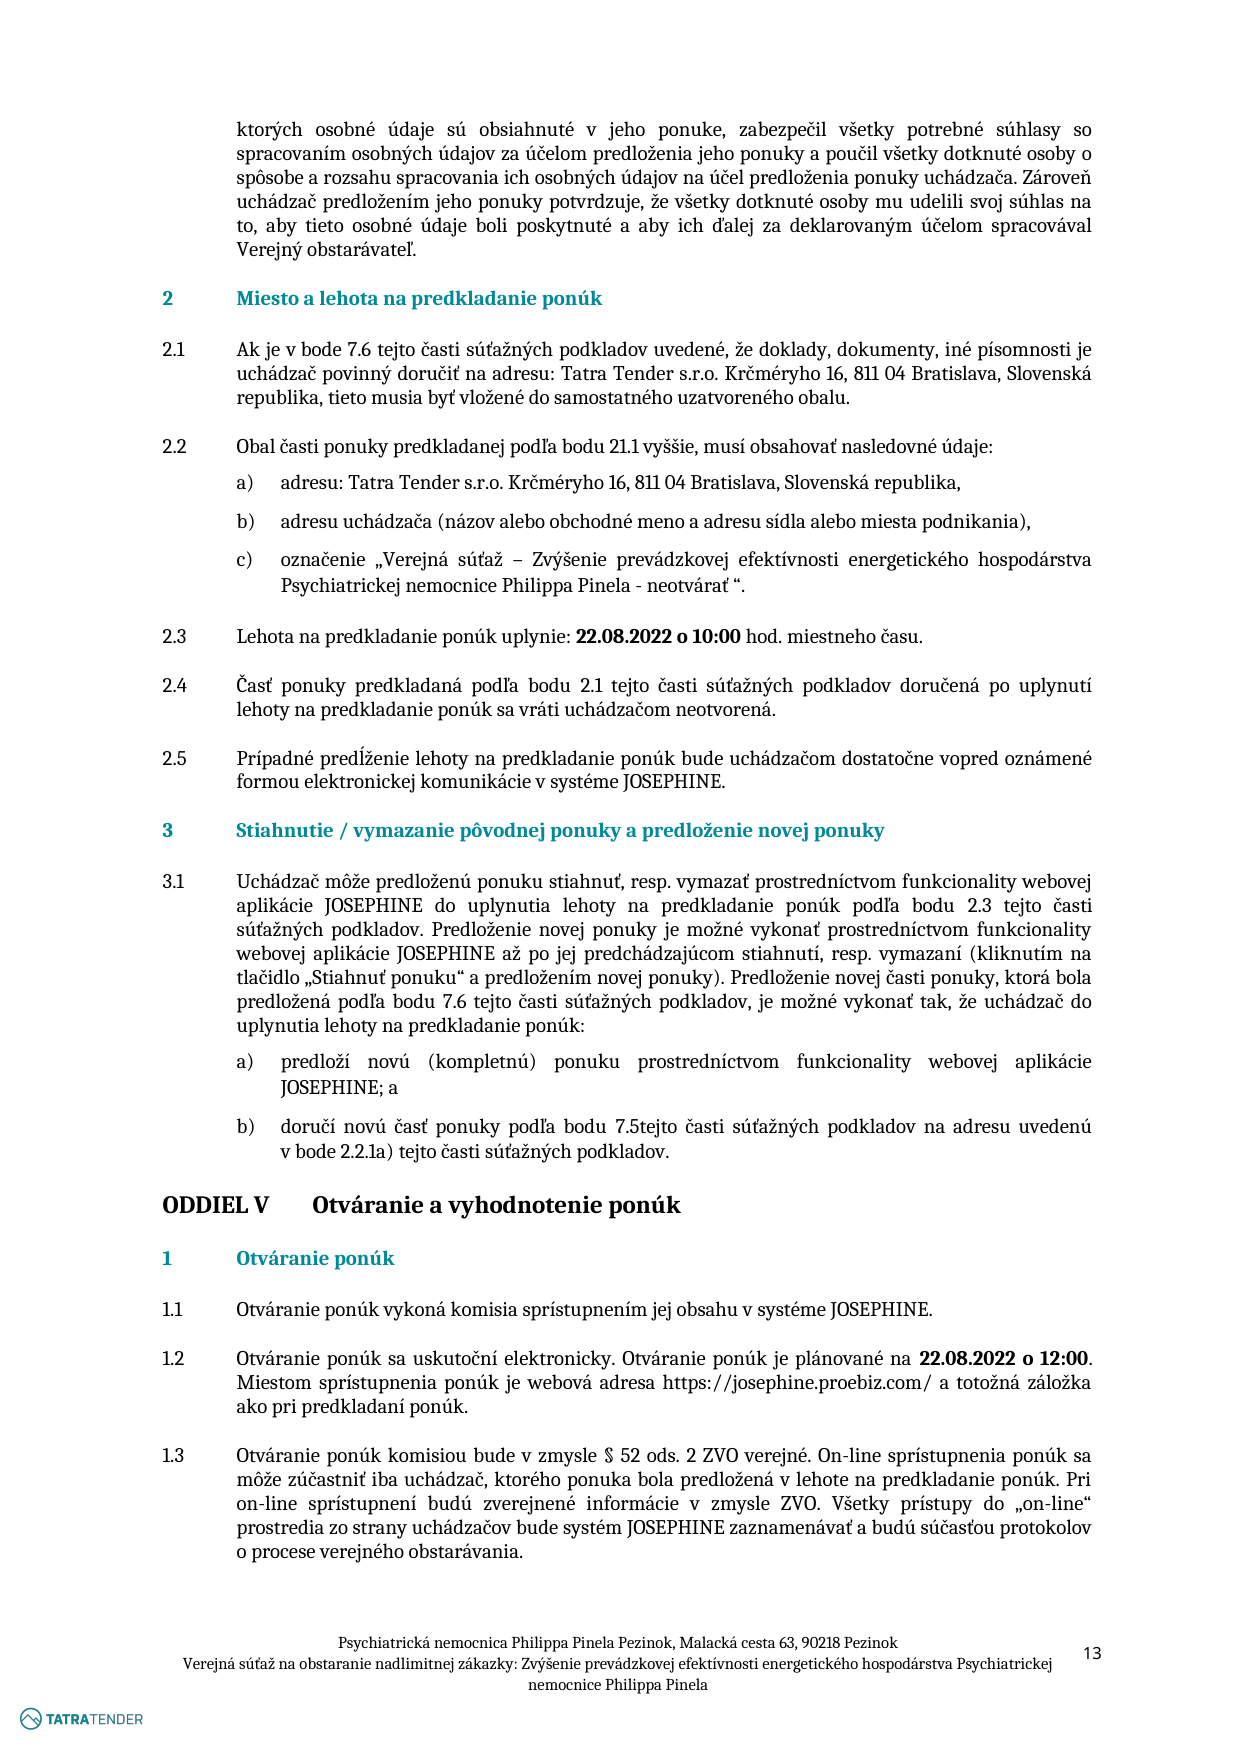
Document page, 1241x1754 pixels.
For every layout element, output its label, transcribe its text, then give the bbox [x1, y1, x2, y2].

subtitle Ak je v bode 7.6 tejto časti súťažných podkladov uvedené, že doklady, dokumenty, iné písomnosti je uchádzač povinný doručiť na adresu: Tatra Tender s.r.o. Krčméryho 16, 811 04 Bratislava, Slovenská republika, tieto musia byť vložené do samostatného uzatvoreného obalu. [162, 338, 1093, 409]
subtitle Otváranie ponúk vykoná komisia sprístupnením jej obsahu v systéme JOSEPHINE. [162, 1298, 1093, 1322]
subtitle adresu: Tatra Tender s.r.o. Krčméryho 16, 811 04 Bratislava, Slovenská republika, [236, 471, 1093, 495]
subtitle Lehota na predkladanie ponúk uplynie: 22.08.2022 o 10:00 hod. miestneho času. [162, 624, 1093, 648]
subtitle Obal časti ponuky predkladanej podľa bodu 21.1 vyššie, musí obsahovať nasledovné údaje: [162, 434, 1093, 458]
subtitle Otváranie ponúk [162, 1247, 1093, 1271]
subtitle Stiahnutie / vymazanie pôvodnej ponuky a predloženie novej ponuky [162, 819, 1093, 843]
subtitle Otváranie ponúk komisiou bude v zmysle § 52 ods. 2 ZVO verejné. On-line sprístupnenia ponúk sa môže zúčastniť iba uchádzač, ktorého ponuka bola predložená v lehote na predkladanie ponúk. Pri on-line sprístupnení budú zverejnené informácie v zmysle ZVO. Všetky prístupy do „on-line“ prostredia zo strany uchádzačov bude systém JOSEPHINE zaznamenávať a budú súčasťou protokolov o procese verejného obstarávania. [162, 1444, 1093, 1563]
subtitle Otváranie a vyhodnotenie ponúk [162, 1191, 1093, 1220]
subtitle Uchádzač môže predloženú ponuku stiahnuť, resp. vymazať prostredníctvom funkcionality webovej aplikácie JOSEPHINE do uplynutia lehoty na predkladanie ponúk podľa bodu 20.3 tejto časti súťažných podkladov. Predloženie novej ponuky je možné vykonať prostredníctvom funkcionality webovej aplikácie JOSEPHINE až po jej predchádzajúcom stiahnutí, resp. vymazaní (kliknutím na tlačidlo „Stiahnuť ponuku“ a predložením novej ponuky). Predloženie novej časti ponuky, ktorá bola predložená podľa bodu 7.6 tejto časti súťažných podkladov, je možné vykonať tak, že uchádzač do uplynutia lehoty na predkladanie ponúk: [162, 870, 1093, 1038]
subtitle Prípadné predĺženie lehoty na predkladanie ponúk bude uchádzačom dostatočne vopred oznámené formou elektronickej komunikácie v systéme JOSEPHINE. [162, 746, 1093, 794]
picture [14, 1697, 153, 1739]
subtitle Otváranie ponúk sa uskutoční elektronicky. Otváranie ponúk je plánované na 22.08.2022 o 12:00. Miestom sprístupnenia ponúk je webová adresa https://josephine.proebiz.com/ a totožná záložka ako pri predkladaní ponúk. [162, 1347, 1093, 1419]
subtitle Časť ponuky predkladaná podľa bodu 20.1 tejto časti súťažných podkladov doručená po uplynutí lehoty na predkladanie ponúk sa vráti uchádzačom neotvorená. [162, 673, 1093, 721]
subtitle predloží novú (kompletnú) ponuku prostredníctvom funkcionality webovej aplikácie JOSEPHINE; a [236, 1050, 1093, 1100]
subtitle adresu uchádzača (názov alebo obchodné meno a adresu sídla alebo miesta podnikania), [236, 509, 1093, 533]
subtitle Miesto a lehota na predkladanie ponúk [162, 287, 1093, 311]
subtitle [162, 118, 1093, 262]
subtitle doručí novú časť ponuky podľa bodu 7.5tejto časti súťažných podkladov na adresu uvedenú v bode 20.2a) tejto časti súťažných podkladov. [236, 1114, 1093, 1164]
subtitle označenie „Verejná súťaž – Zvýšenie prevádzkovej efektívnosti energetického hospodárstva Psychiatrickej nemocnice Philippa Pinela - neotvárať “. [236, 548, 1093, 597]
